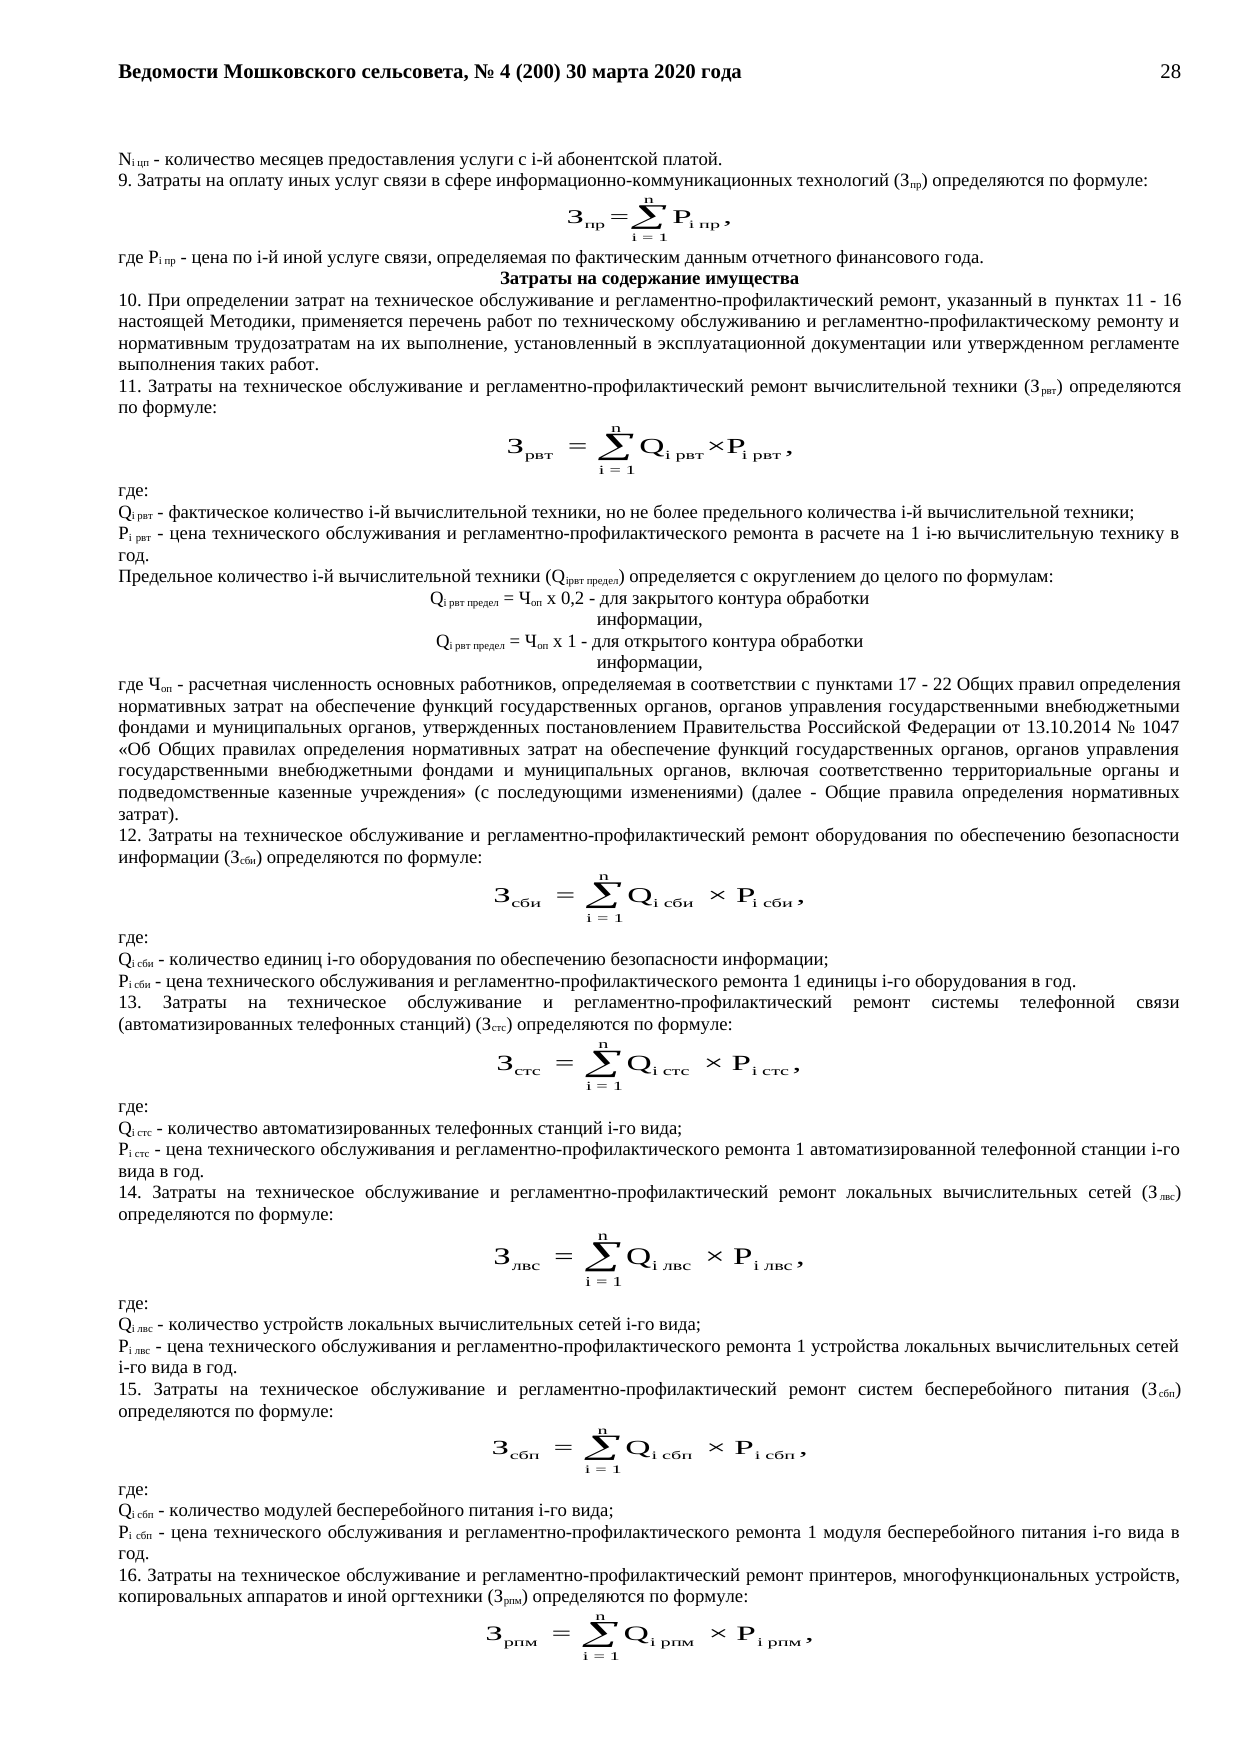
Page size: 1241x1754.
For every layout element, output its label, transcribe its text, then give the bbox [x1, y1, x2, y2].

text Qi рвт предел = Чоп x 0,2 - для закрытого контура обработки [118, 587, 1181, 608]
text Qi сбп - количество модулей бесперебойного питания i-го вида; [118, 1499, 1181, 1521]
text Qi рвт предел = Чоп x 1 - для открытого контура обработки [118, 630, 1181, 651]
text Рi сби - цена технического обслуживания и регламентно-профилактического ремонта 1 единицы i-го оборудования в год. [118, 969, 1181, 991]
text где: [118, 1292, 1181, 1313]
text где: [118, 1477, 1181, 1499]
text 13. Затраты на техническое обслуживание и регламентно-профилактический ремонт системы телефонной связи (автоматизированных телефонных станций) (Зстс) определяются по формуле: [118, 991, 1181, 1034]
text Qi стс - количество автоматизированных телефонных станций i-го вида; [118, 1117, 1181, 1138]
text Рi стс - цена технического обслуживания и регламентно-профилактического ремонта 1 автоматизированной телефонной станции i-го вида в год. [118, 1138, 1181, 1181]
text 12. Затраты на техническое обслуживание и регламентно-профилактический ремонт оборудования по обеспечению безопасности информации (Зсби) определяются по формуле: [118, 824, 1181, 867]
text информации, [118, 651, 1181, 673]
text где: [118, 479, 1181, 501]
text Qi рвт - фактическое количество i-й вычислительной техники, но не более предельного количества i-й вычислительной техники; [118, 501, 1181, 522]
text Затраты на содержание имущества [118, 267, 1181, 289]
text Рi лвс - цена технического обслуживания и регламентно-профилактического ремонта 1 устройства локальных вычислительных сетей i-го вида в год. [118, 1335, 1181, 1378]
text Qi лвс - количество устройств локальных вычислительных сетей i-го вида; [118, 1313, 1181, 1335]
text Рi рвт - цена технического обслуживания и регламентно-профилактического ремонта в расчете на 1 i-ю вычислительную технику в год. [118, 522, 1181, 565]
text Ni цп - количество месяцев предоставления услуги с i-й абонентской платой. [118, 148, 1181, 169]
text где Чоп - расчетная численность основных работников, определяемая в соответствии с пунктами 17 - 22 Общих правил определения нормативных затрат на обеспечение функций государственных органов, органов управления государственными внебюджетными фондами и муниципальных органов, утвержденных постановлением Правительства Российской Федерации от 13.10.2014 № 1047 «Об Общих правилах определения нормативных затрат на обеспечение функций государственных органов, органов управления государственными внебюджетными фондами и муниципальных органов, включая соответственно территориальные органы и подведомственные казенные учреждения» (с последующими изменениями) (далее - Общие правила определения нормативных затрат). [118, 673, 1181, 824]
text 11. Затраты на техническое обслуживание и регламентно-профилактический ремонт вычислительной техники (Зрвт) определяются по формуле: [118, 375, 1181, 418]
text где: [118, 1095, 1181, 1117]
text Предельное количество i-й вычислительной техники (Qiрвт предел) определяется с округлением до целого по формулам: [118, 565, 1181, 587]
text где: [118, 926, 1181, 948]
text 16. Затраты на техническое обслуживание и регламентно-профилактический ремонт принтеров, многофункциональных устройств, копировальных аппаратов и иной оргтехники (Зрпм) определяются по формуле: [118, 1564, 1181, 1607]
text 9. Затраты на оплату иных услуг связи в сфере информационно-коммуникационных технологий (Зпр) определяются по формуле: [118, 169, 1181, 191]
text где Рi пр - цена по i-й иной услуге связи, определяемая по фактическим данным отчетного финансового года. [118, 246, 1181, 267]
text 14. Затраты на техническое обслуживание и регламентно-профилактический ремонт локальных вычислительных сетей (Злвс) определяются по формуле: [118, 1181, 1181, 1224]
text Qi сби - количество единиц i-го оборудования по обеспечению безопасности информации; [118, 948, 1181, 969]
text 15. Затраты на техническое обслуживание и регламентно-профилактический ремонт систем бесперебойного питания (Зсбп) определяются по формуле: [118, 1378, 1181, 1421]
text 10. При определении затрат на техническое обслуживание и регламентно-профилактический ремонт, указанный в пунктах 11 - 16 настоящей Методики, применяется перечень работ по техническому обслуживанию и регламентно-профилактическому ремонту и нормативным трудозатратам на их выполнение, установленный в эксплуатационной документации или утвержденном регламенте выполнения таких работ. [118, 289, 1181, 375]
text Рi сбп - цена технического обслуживания и регламентно-профилактического ремонта 1 модуля бесперебойного питания i-го вида в год. [118, 1521, 1181, 1564]
text информации, [118, 608, 1181, 630]
